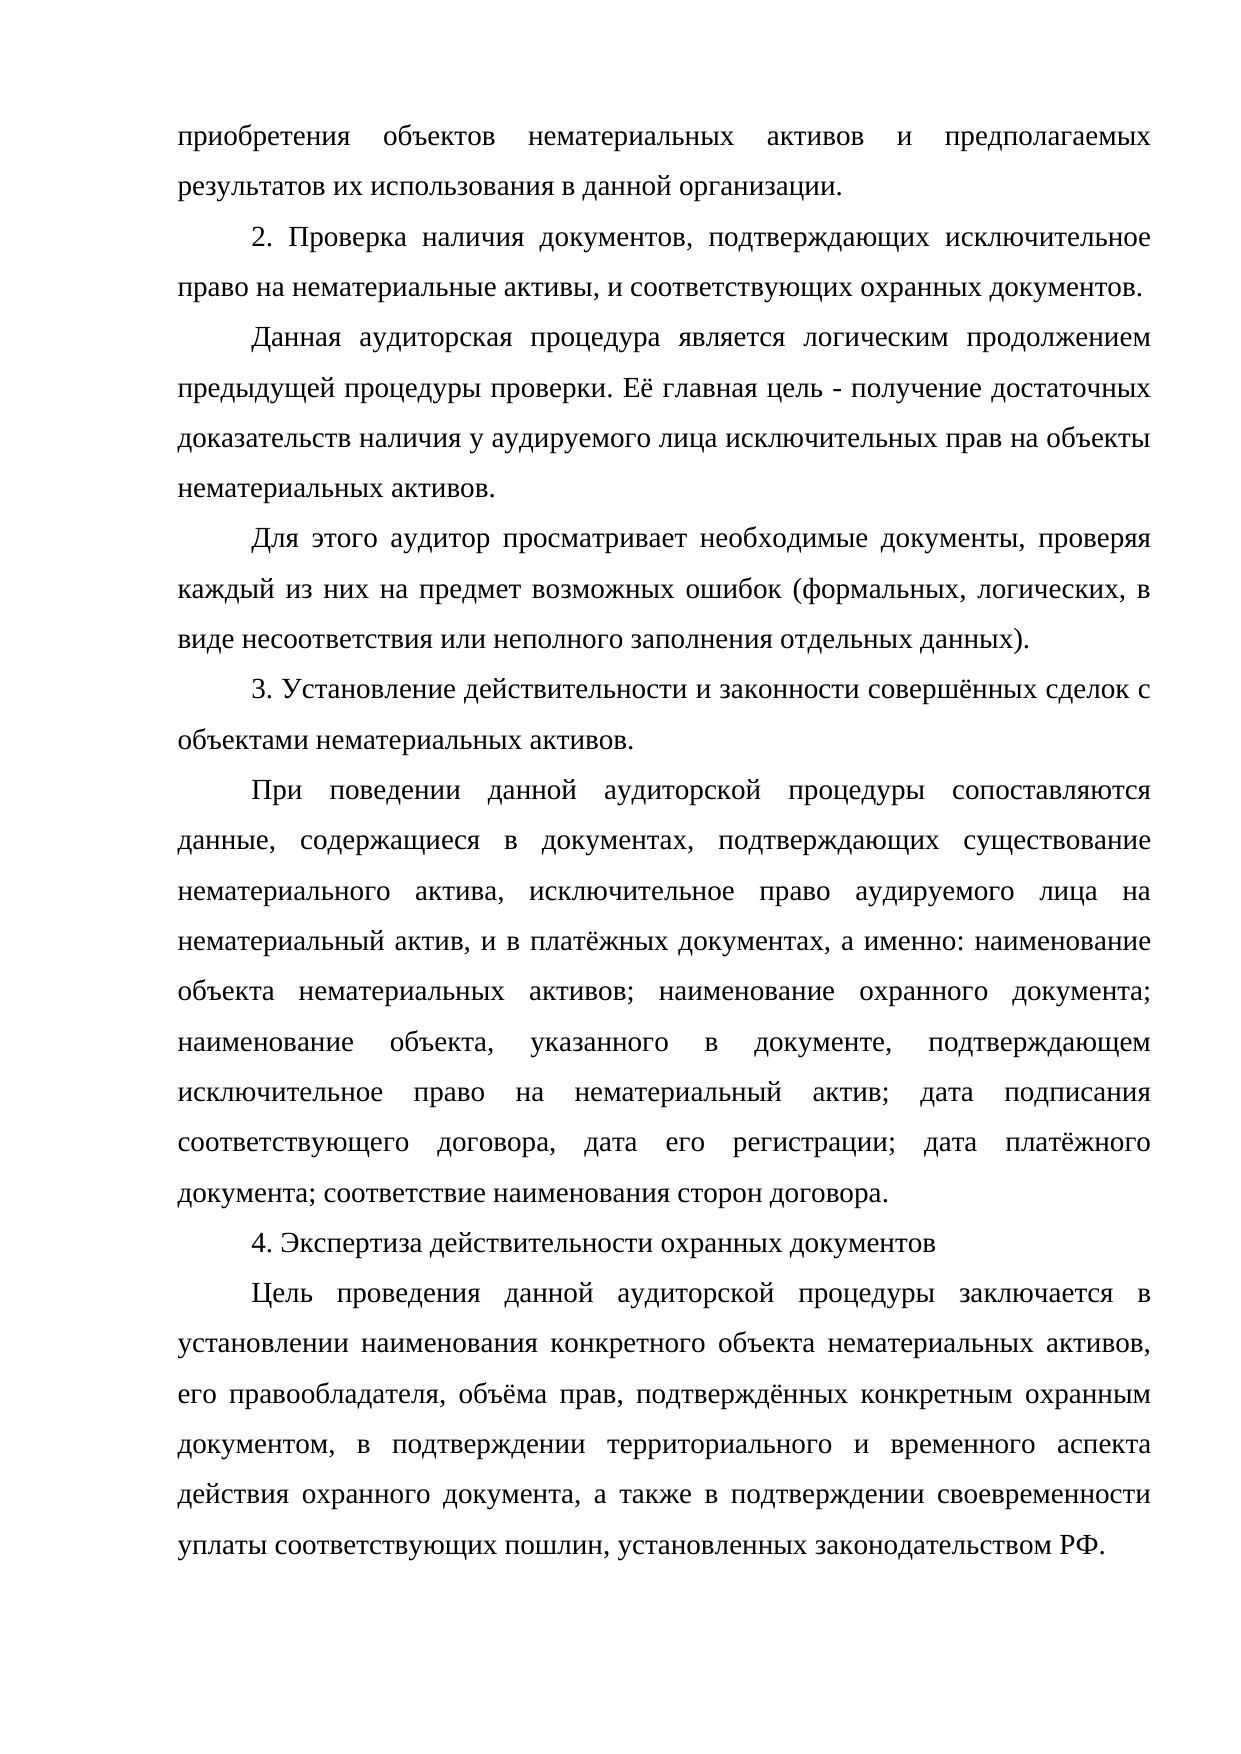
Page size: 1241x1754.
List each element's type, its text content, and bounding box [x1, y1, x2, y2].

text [177, 118, 1152, 202]
text Для этого аудитор просматривает необходимые документы, проверяя каждый из них на предмет возможных ошибок (формальных, логических, в виде несоответствия или неполного заполнения отдельных данных). [177, 521, 1152, 655]
text 2. Проверка наличия документов, подтверждающих исключительное право на нематериальные активы, и соответствующих охранных документов. [177, 219, 1152, 303]
text Цель проведения данной аудиторской процедуры заключается в установлении наименования конкретного объекта нематериальных активов, его правообладателя, объёма прав, подтверждённых конкретным охранным документом, в подтверждении территориального и временного аспекта действия охранного документа, а также в подтверждении своевременности уплаты соответствующих пошлин, установленных законодательством РФ. [177, 1275, 1152, 1560]
text 4. Экспертиза действительности охранных документов [177, 1225, 1152, 1258]
text 3. Установление действительности и законности совершённых сделок с объектами нематериальных активов. [177, 672, 1152, 755]
text При поведении данной аудиторской процедуры сопоставляются данные, содержащиеся в документах, подтверждающих существование нематериального актива, исключительное право аудируемого лица на нематериальный актив, и в платёжных документах, а именно: наименование объекта нематериальных активов; наименование охранного документа; наименование объекта, указанного в документе, подтверждающем исключительное право на нематериальный актив; дата подписания соответствующего договора, дата его регистрации; дата платёжного документа; соответствие наименования сторон договора. [177, 772, 1152, 1208]
text Данная аудиторская процедура является логическим продолжением предыдущей процедуры проверки. Её главная цель - получение достаточных доказательств наличия у аудируемого лица исключительных прав на объекты нематериальных активов. [177, 319, 1152, 504]
